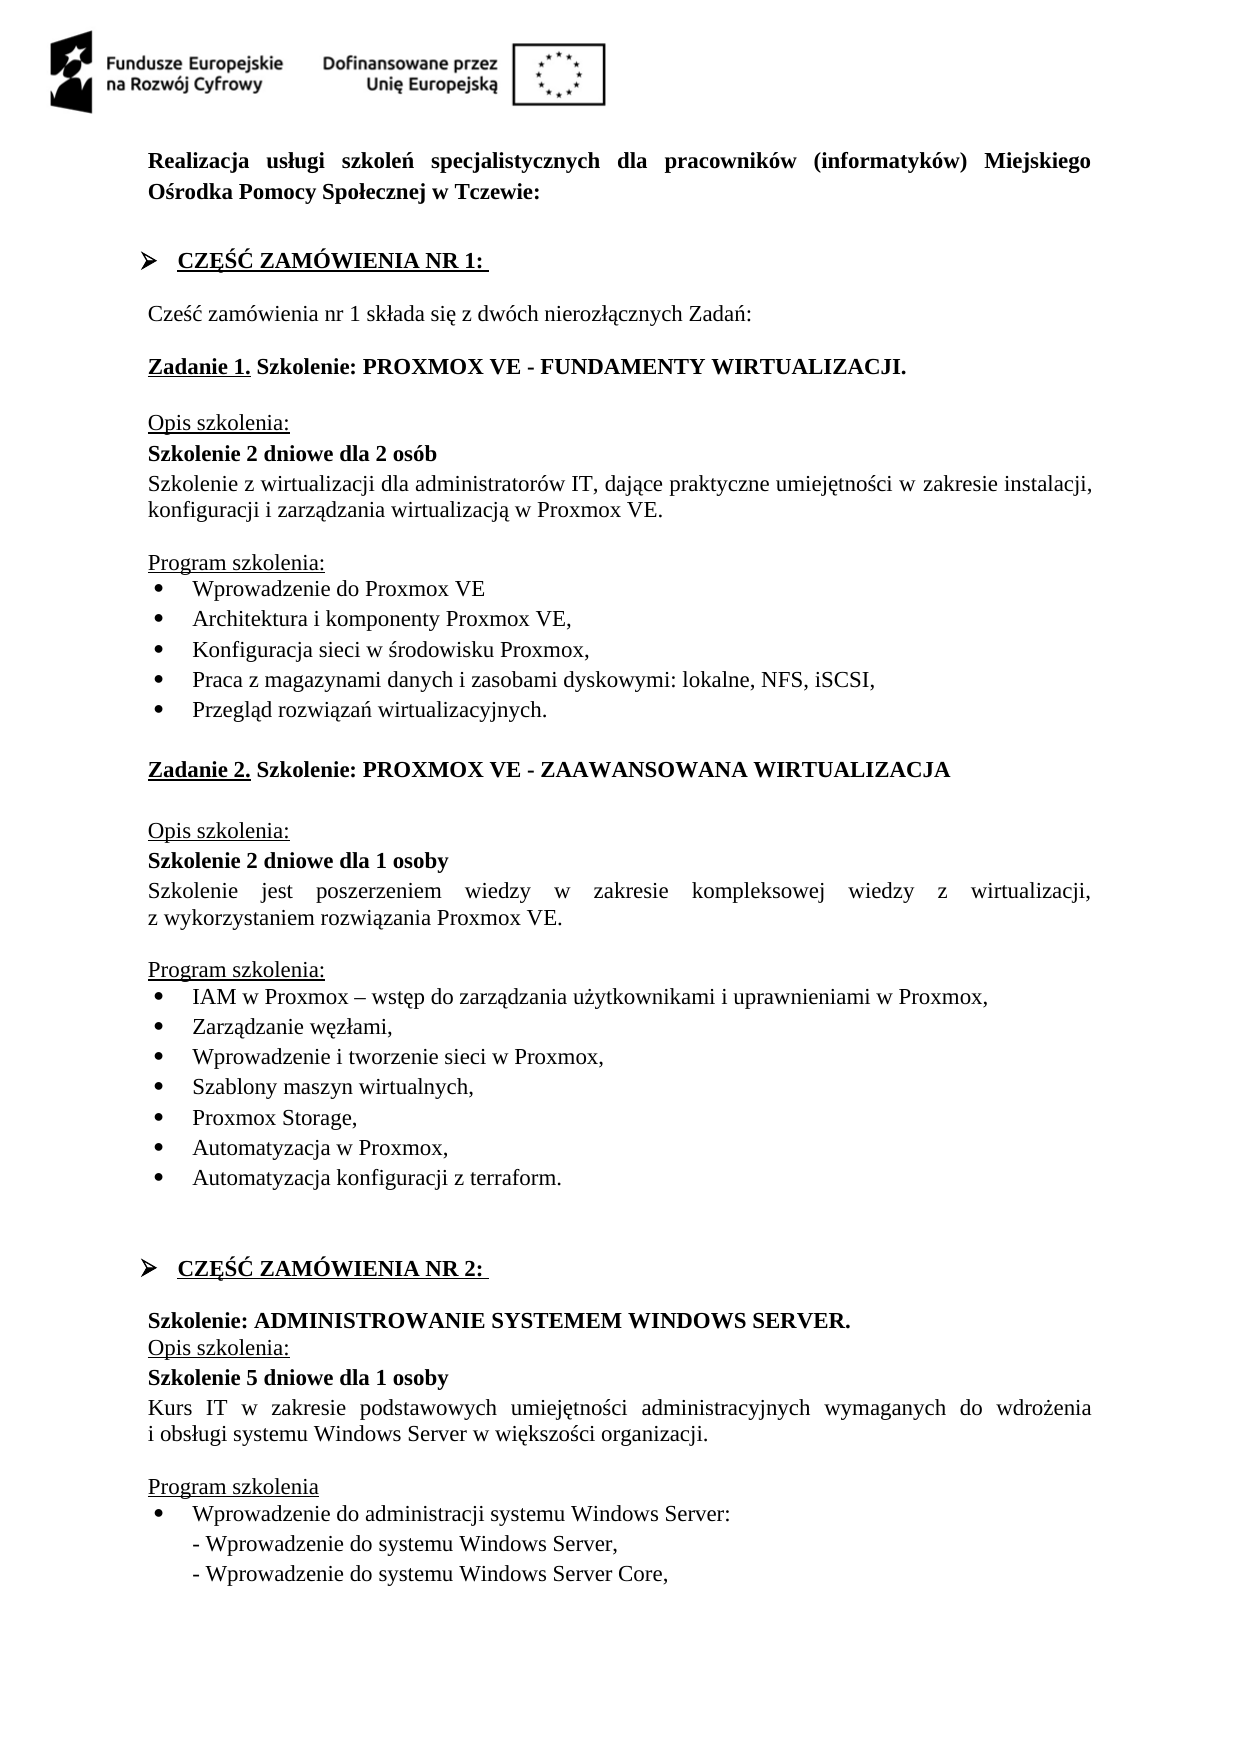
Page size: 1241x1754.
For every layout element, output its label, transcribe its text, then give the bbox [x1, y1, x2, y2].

text Szkolenie jest poszerzeniem wiedzy w zakresie kompleksowej wiedzy z wirtualizacji, z wykorzystaniem rozwiązania Proxmox VE. [148, 877, 1093, 930]
picture [30, 10, 626, 134]
text - Wprowadzenie do systemu Windows Server, [192, 1530, 1093, 1556]
text Szkolenie 2 dniowe dla 2 osób [148, 440, 1093, 466]
text Program szkolenia: [148, 956, 1093, 983]
list Szablony maszyn wirtualnych, [154, 1073, 1093, 1100]
text Opis szkolenia: [148, 409, 1093, 436]
text Szkolenie 2 dniowe dla 1 osoby [148, 847, 1093, 873]
list Zarządzanie węzłami, [154, 1013, 1093, 1039]
list Przegląd rozwiązań wirtualizacyjnych. [154, 696, 1093, 722]
text Kurs IT w zakresie podstawowych umiejętności administracyjnych wymaganych do wdrożenia i obsługi systemu Windows Server w większości organizacji. [148, 1394, 1093, 1447]
list CZĘŚĆ ZAMÓWIENIA NR 1: [140, 247, 1093, 274]
text Zadanie 2. Szkolenie: PROXMOX VE - ZAAWANSOWANA WIRTUALIZACJA [148, 757, 1093, 783]
list Praca z magazynami danych i zasobami dyskowymi: lokalne, NFS, iSCSI, [154, 666, 1093, 692]
list CZĘŚĆ ZAMÓWIENIA NR 2: [140, 1255, 1093, 1281]
text Opis szkolenia: [148, 1334, 1093, 1360]
text - Wprowadzenie do systemu Windows Server Core, [192, 1560, 1093, 1586]
text Realizacja usługi szkoleń specjalistycznych dla pracowników (informatyków) Miejskiego Ośrodka Pomocy Społecznej w Tczewie: [148, 148, 1093, 204]
list Konfiguracja sieci w środowisku Proxmox, [154, 636, 1093, 662]
list Wprowadzenie i tworzenie sieci w Proxmox, [154, 1043, 1093, 1069]
list Wprowadzenie do administracji systemu Windows Server: [154, 1499, 1093, 1526]
text Opis szkolenia: [148, 817, 1093, 843]
text Cześć zamówienia nr 1 składa się z dwóch nierozłącznych Zadań: [148, 300, 1093, 327]
text Szkolenie: ADMINISTROWANIE SYSTEMEM WINDOWS SERVER. [148, 1307, 1093, 1334]
list Automatyzacja konfiguracji z terraform. [154, 1164, 1093, 1190]
list Wprowadzenie do Proxmox VE [154, 575, 1093, 602]
list IAM w Proxmox – wstęp do zarządzania użytkownikami i uprawnieniami w Proxmox, [154, 983, 1093, 1009]
list Automatyzacja w Proxmox, [154, 1134, 1093, 1160]
list Architektura i komponenty Proxmox VE, [154, 606, 1093, 632]
text Program szkolenia [148, 1473, 1093, 1499]
text Zadanie 1. Szkolenie: PROXMOX VE - FUNDAMENTY WIRTUALIZACJI. [148, 353, 1093, 379]
text Szkolenie 5 dniowe dla 1 osoby [148, 1364, 1093, 1390]
text Program szkolenia: [148, 549, 1093, 575]
list Proxmox Storage, [154, 1104, 1093, 1130]
text Szkolenie z wirtualizacji dla administratorów IT, dające praktyczne umiejętności w zakresie instalacji, konfiguracji i zarządzania wirtualizacją w Proxmox VE. [148, 470, 1093, 523]
